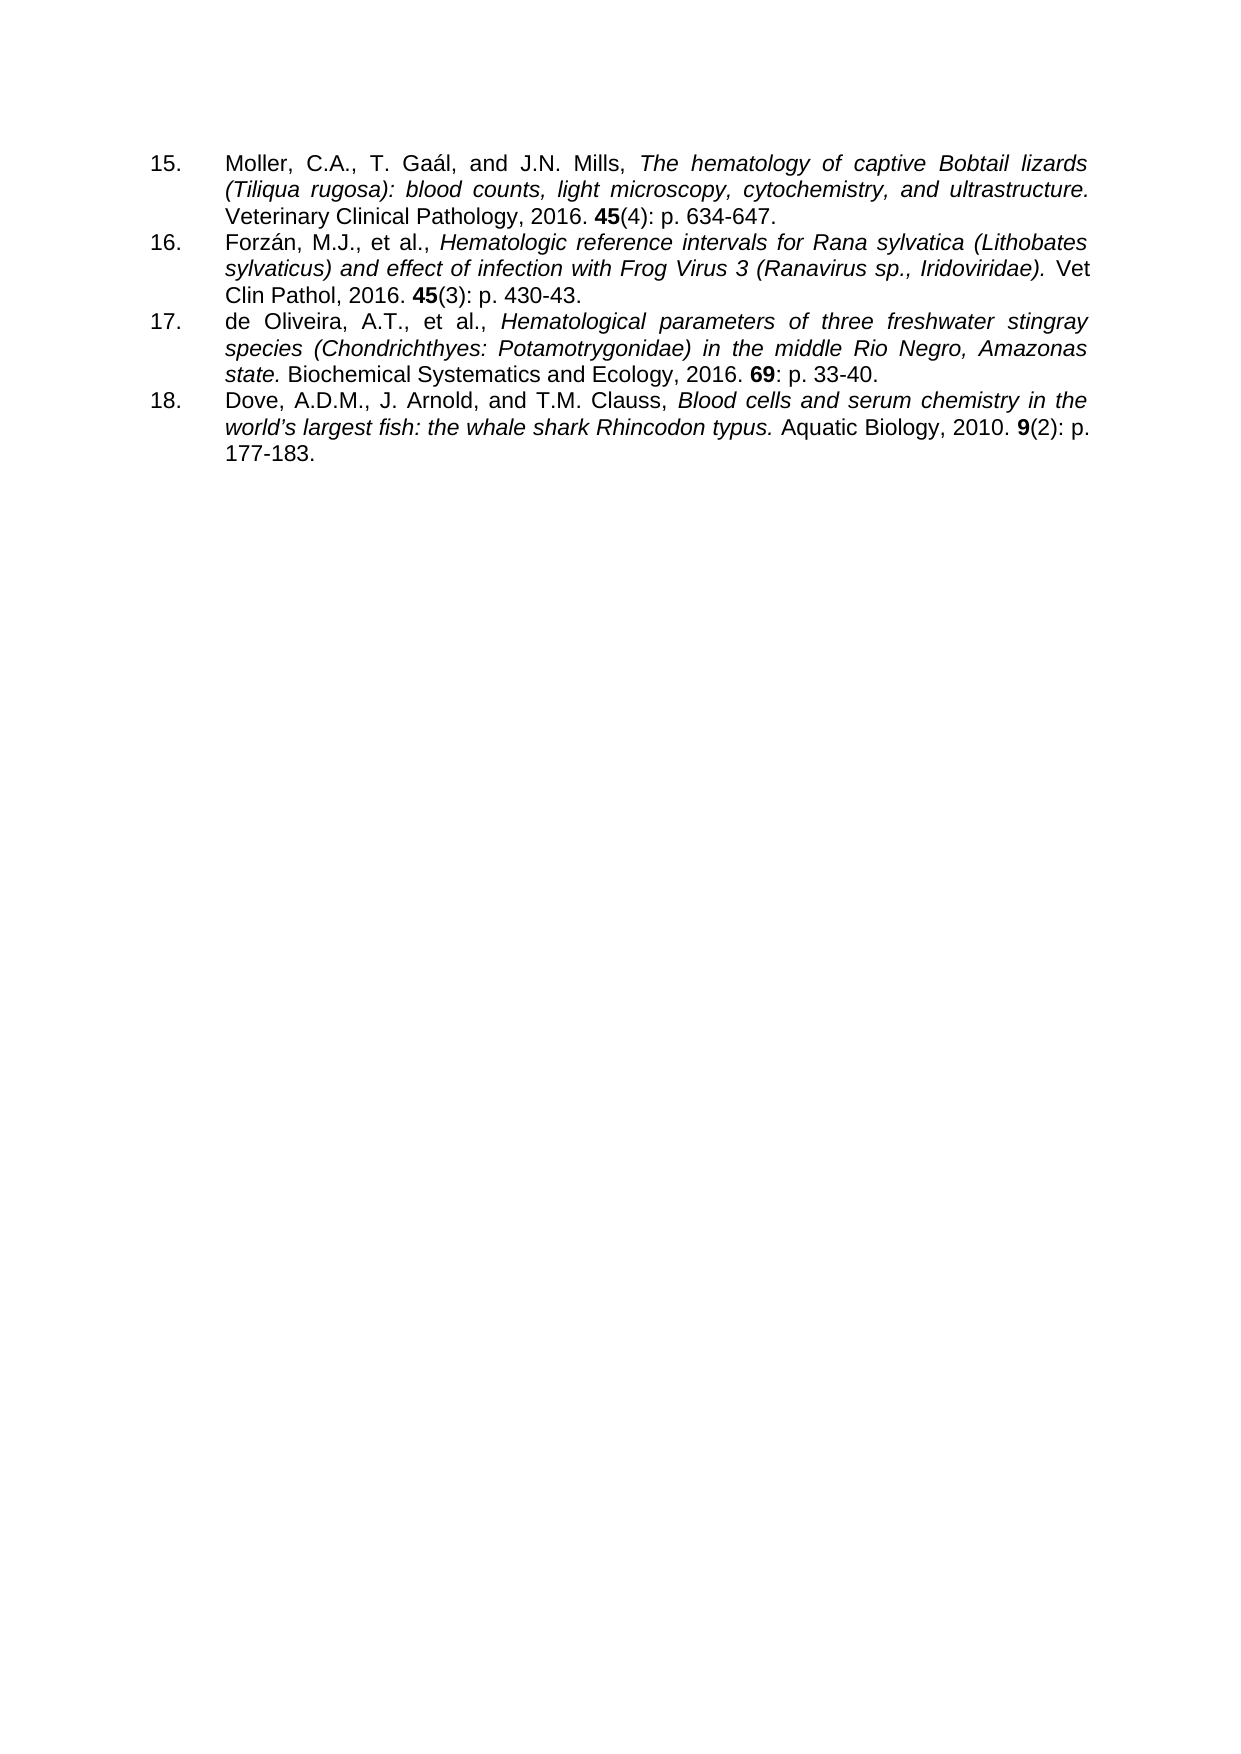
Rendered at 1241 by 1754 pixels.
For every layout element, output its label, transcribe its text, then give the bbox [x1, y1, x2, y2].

text 17. de Oliveira, A.T., et al., Hematological parameters of three freshwater stingray species (Chondrichthyes: Potamotrygonidae) in the middle Rio Negro, Amazonas state. Biochemical Systematics and Ecology, 2016. 69: p. 33-40. [150, 308, 1090, 387]
text 18. Dove, A.D.M., J. Arnold, and T.M. Clauss, Blood cells and serum chemistry in the world’s largest fish: the whale shark Rhincodon typus. Aquatic Biology, 2010. 9(2): p. 177-183. [150, 387, 1090, 466]
text 16. Forzán, M.J., et al., Hematologic reference intervals for Rana sylvatica (Lithobates sylvaticus) and effect of infection with Frog Virus 3 (Ranavirus sp., Iridoviridae). Vet Clin Pathol, 2016. 45(3): p. 430-43. [150, 229, 1090, 308]
text 15. Moller, C.A., T. Gaál, and J.N. Mills, The hematology of captive Bobtail lizards (Tiliqua rugosa): blood counts, light microscopy, cytochemistry, and ultrastructure. Veterinary Clinical Pathology, 2016. 45(4): p. 634-647. [150, 150, 1090, 229]
